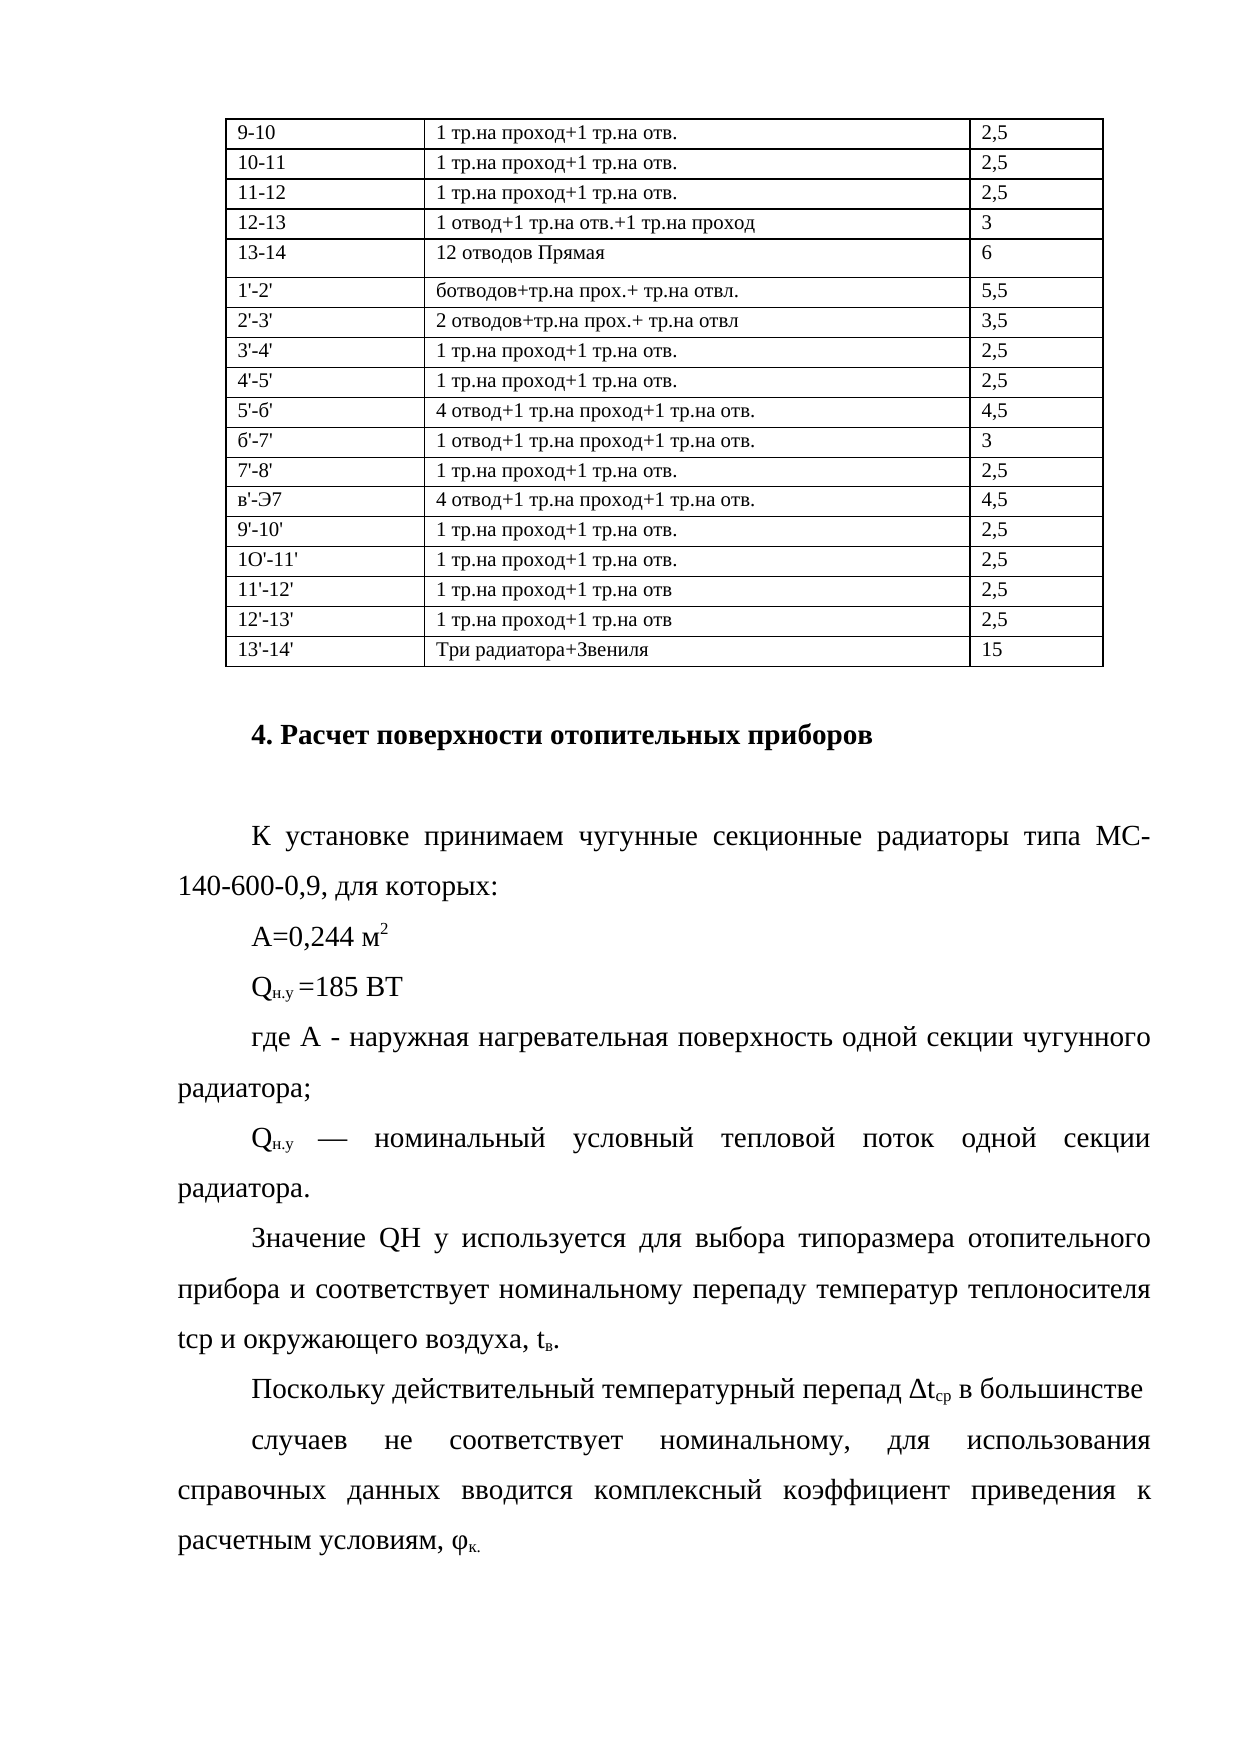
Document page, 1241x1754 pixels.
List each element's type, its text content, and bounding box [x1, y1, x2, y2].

table_cell 1 тр.на проход+1 тр.на отв. [425, 150, 969, 178]
table_cell 6 [971, 240, 1102, 277]
text Qн.у — номинальный условный тепловой поток одной секции радиатора. [177, 1120, 1152, 1204]
table_cell 1 отвод+1 тр.на отв.+1 тр.на проход [425, 210, 969, 238]
table_cell 2,5 [971, 607, 1102, 636]
table_cell Три радиатора+Звениля [425, 637, 969, 666]
table_cell 4,5 [971, 487, 1102, 516]
table_cell 12 отводов Прямая [425, 240, 969, 277]
table_cell 1 тр.на проход+1 тр.на отв. [425, 517, 969, 546]
table_cell 2,5 [971, 180, 1102, 208]
table_cell 3 [971, 210, 1102, 238]
table_cell 2,5 [971, 577, 1102, 606]
table_cell 7'-8' [227, 458, 424, 486]
table_cell 2'-3' [227, 308, 424, 337]
table_cell в'-Э7 [227, 487, 424, 516]
table_cell 5,5 [971, 278, 1102, 307]
table_cell 11'-12' [227, 577, 424, 606]
table_cell 13-14 [227, 240, 424, 277]
table_cell 11-12 [227, 180, 424, 208]
table_cell 1 тр.на проход+1 тр.на отв. [425, 547, 969, 576]
text Qн.у =185 BT [177, 969, 1152, 1003]
table_cell 1'-2' [227, 278, 424, 307]
text 4. Расчет поверхности отопительных приборов [177, 717, 1152, 751]
table_cell 1 тр.на проход+1 тр.на отв. [425, 180, 969, 208]
table_cell 3'-4' [227, 338, 424, 367]
text А=0,244 м2 [177, 919, 1152, 952]
table_cell 4 отвод+1 тр.на проход+1 тр.на отв. [425, 487, 969, 516]
table_cell ботводов+тр.на прох.+ тр.на отвл. [425, 278, 969, 307]
table_cell 15 [971, 637, 1102, 666]
table_cell 2,5 [971, 368, 1102, 397]
table_cell 12'-13' [227, 607, 424, 636]
table_cell 1 тр.на проход+1 тр.на отв. [425, 338, 969, 367]
text Поскольку действительный температурный перепад ∆tср в большинстве [177, 1372, 1152, 1405]
table_cell 4 отвод+1 тр.на проход+1 тр.на отв. [425, 398, 969, 427]
table_cell 2,5 [971, 150, 1102, 178]
table_cell 1 тр.на проход+1 тр.на отв [425, 577, 969, 606]
table_cell 4,5 [971, 398, 1102, 427]
table_cell 1O'-11' [227, 547, 424, 576]
table_cell 1 тр.на проход+1 тр.на отв. [425, 120, 969, 148]
table_cell 2,5 [971, 338, 1102, 367]
table_cell б'-7' [227, 428, 424, 457]
table_cell 9-10 [227, 120, 424, 148]
table_cell 4'-5' [227, 368, 424, 397]
text К установке принимаем чугунные секционные радиаторы типа МС-140-600-0,9, для которых: [177, 818, 1152, 902]
table_cell 12-13 [227, 210, 424, 238]
table_cell 9'-10' [227, 517, 424, 546]
text Значение QH y используется для выбора типоразмера отопительного прибора и соответствует номинальному перепаду температур теплоносителя tcp и окружающего воздуха, tв. [177, 1221, 1152, 1355]
table_cell 5'-б' [227, 398, 424, 427]
text где А - наружная нагревательная поверхность одной секции чугунного радиатора; [177, 1019, 1152, 1103]
table_cell 1 тр.на проход+1 тр.на отв. [425, 368, 969, 397]
text случаев не соответствует номинальному, для использования справочных данных вводится комплексный коэффициент приведения к расчетным условиям, φк. [177, 1422, 1152, 1556]
table_cell 1 отвод+1 тр.на проход+1 тр.на отв. [425, 428, 969, 457]
table_cell 2,5 [971, 517, 1102, 546]
table_cell 1 тр.на проход+1 тр.на отв. [425, 458, 969, 486]
table_cell 1 тр.на проход+1 тр.на отв [425, 607, 969, 636]
table_cell 2,5 [971, 120, 1102, 148]
table_cell 3 [971, 428, 1102, 457]
table_cell 2 отводов+тр.на прох.+ тр.на отвл [425, 308, 969, 337]
table_cell 2,5 [971, 547, 1102, 576]
table_cell 10-11 [227, 150, 424, 178]
table_cell 2,5 [971, 458, 1102, 486]
table_cell 3,5 [971, 308, 1102, 337]
table_cell 13'-14' [227, 637, 424, 666]
